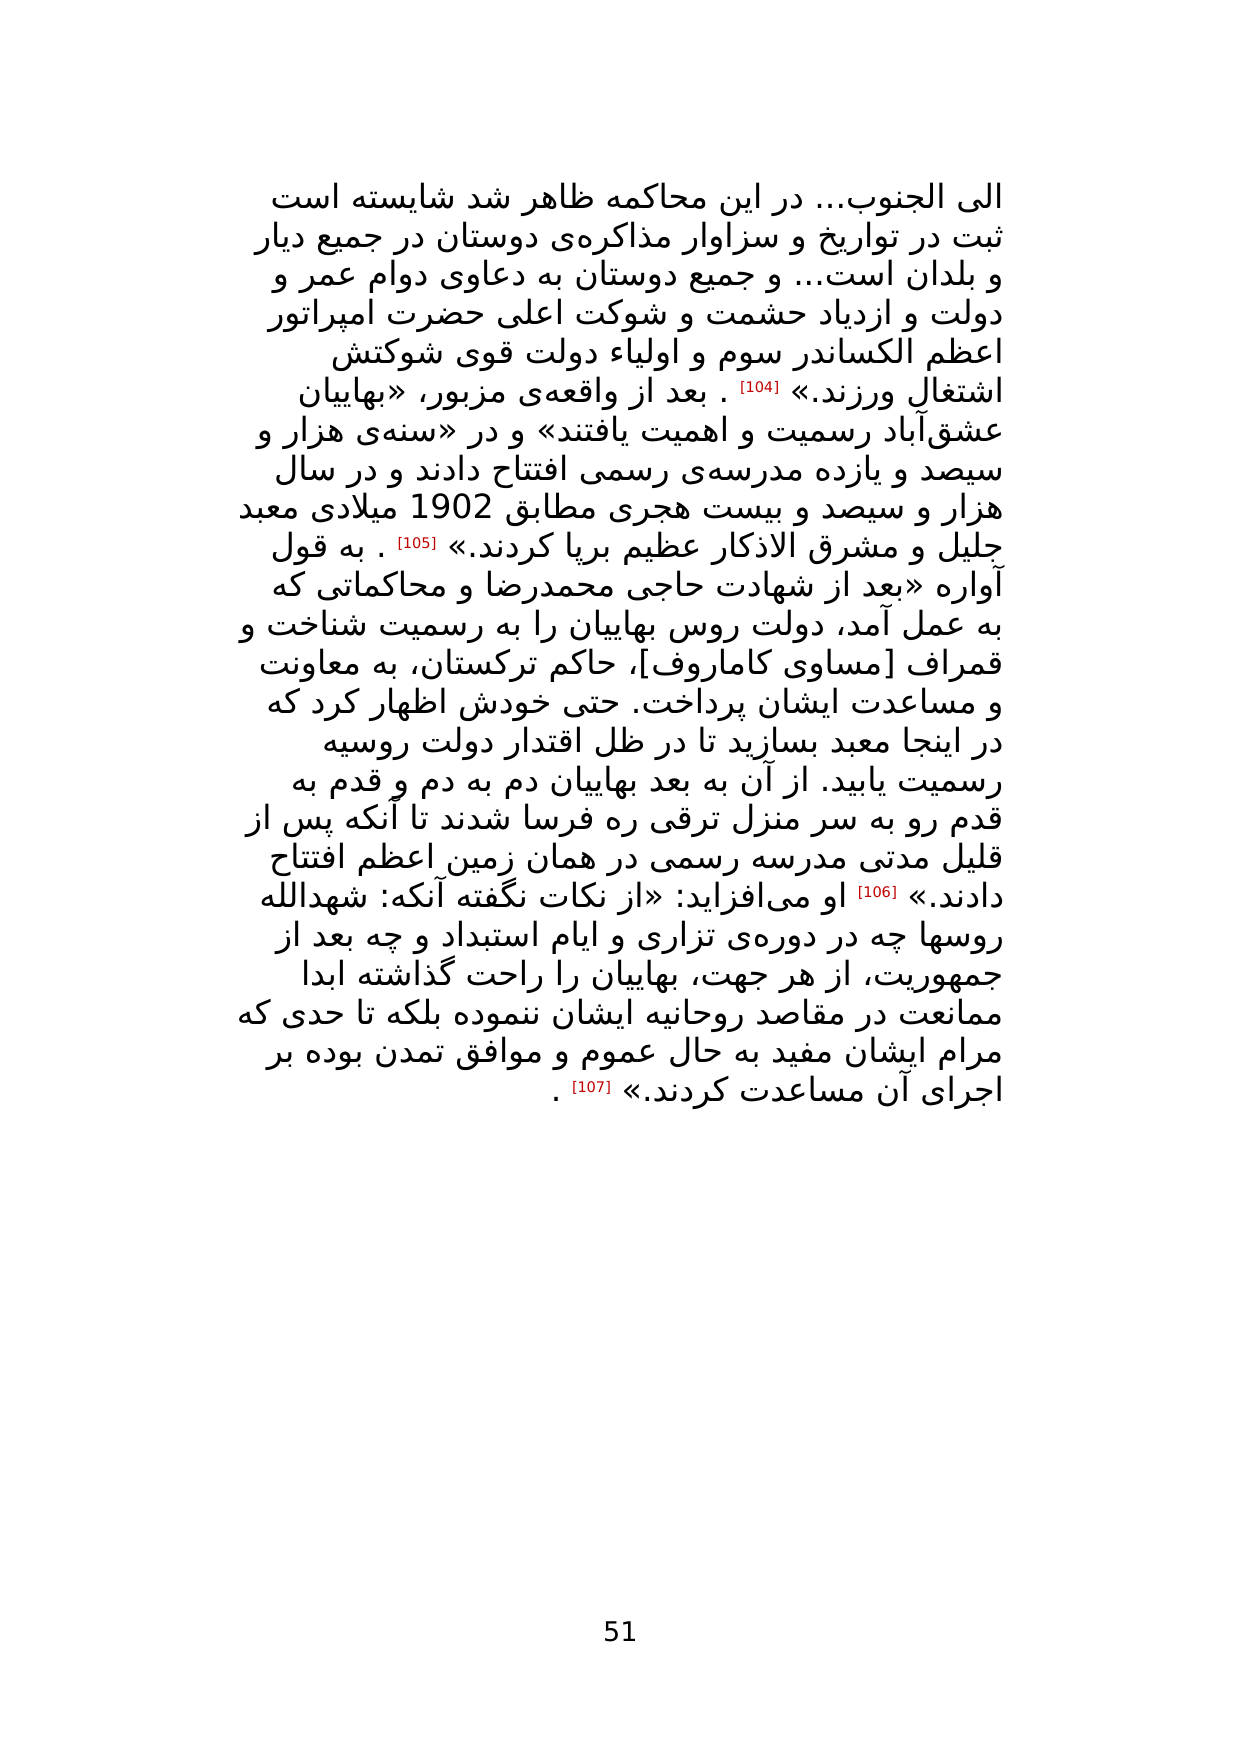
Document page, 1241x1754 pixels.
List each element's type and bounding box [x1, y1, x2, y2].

text [236, 177, 1004, 1110]
